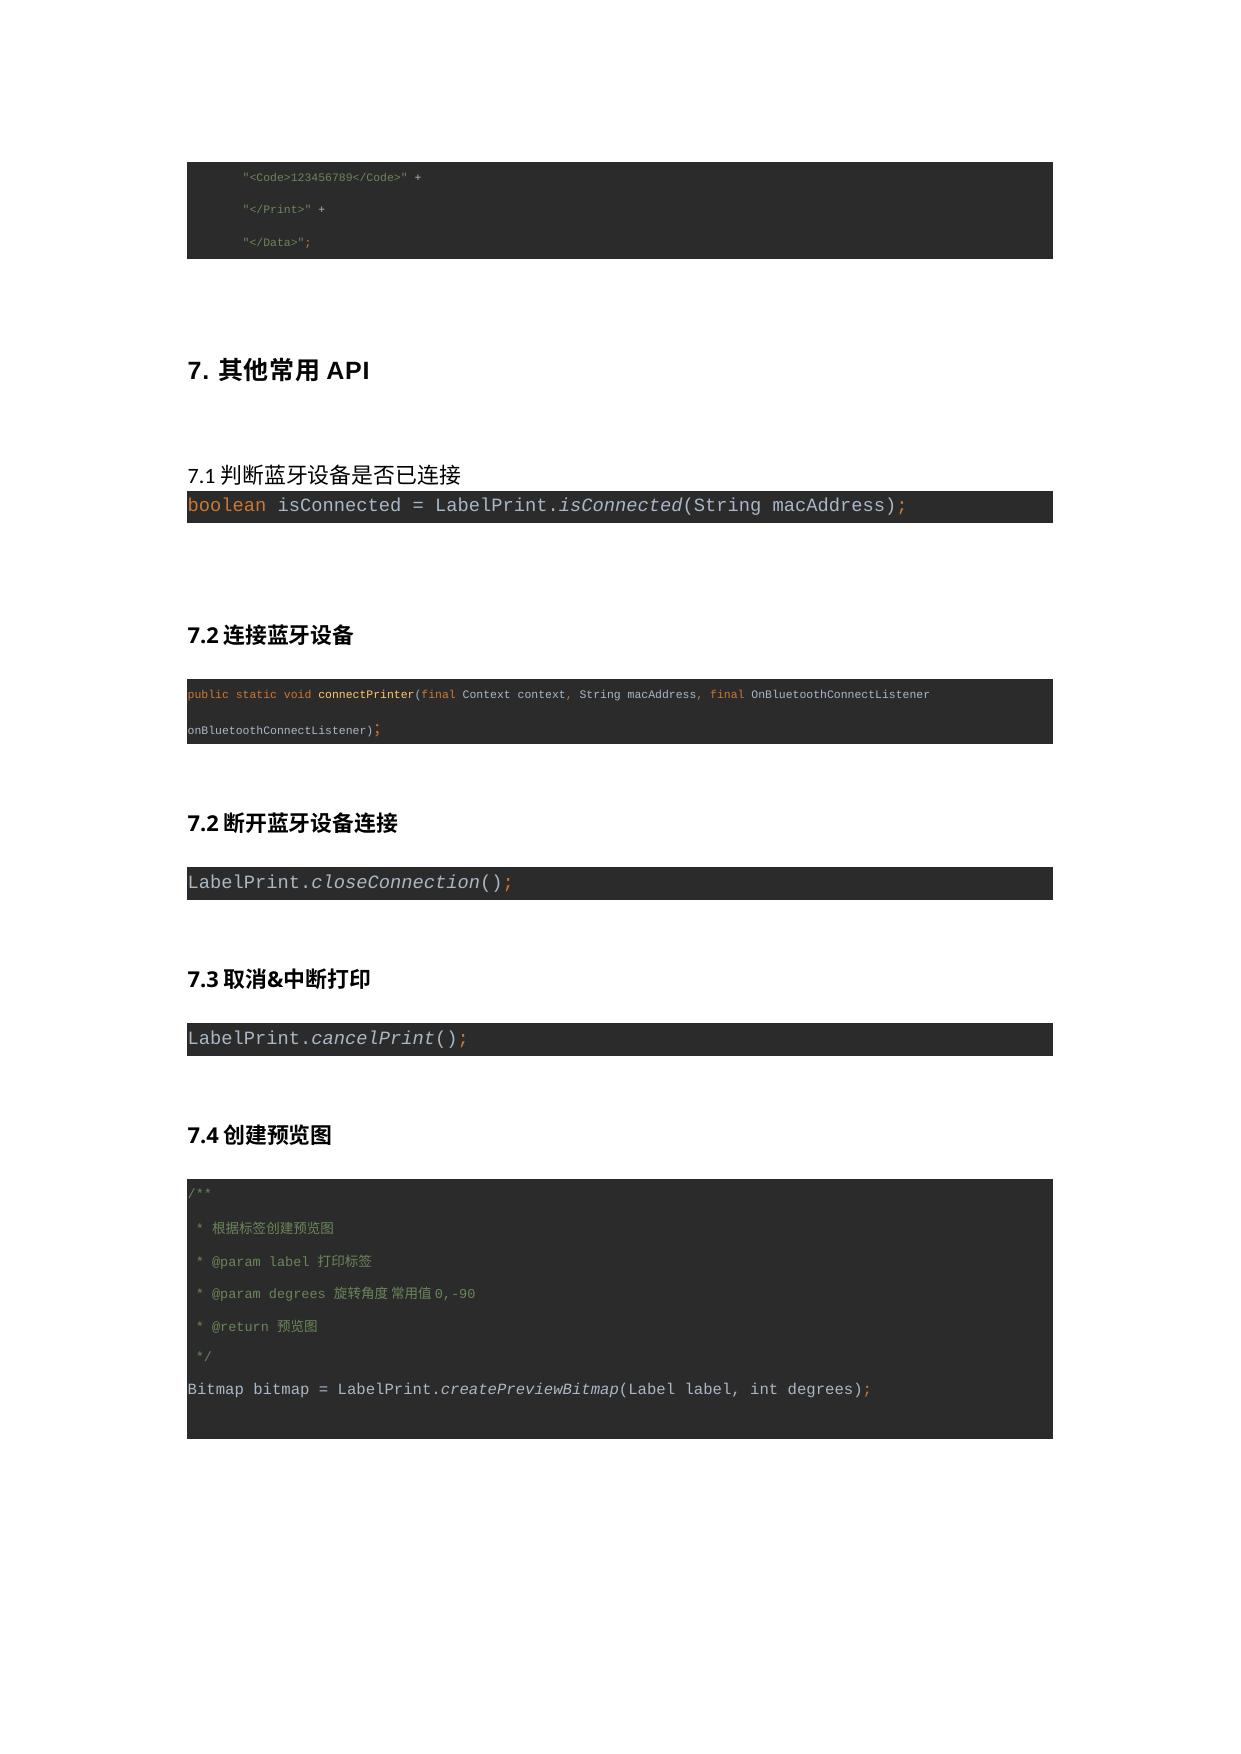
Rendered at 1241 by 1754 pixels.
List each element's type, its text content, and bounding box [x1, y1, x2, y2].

text boolean isConnected = LabelPrint.isConnected(String macAddress); [187, 491, 1053, 523]
subtitle 7.3取消&中断打印 [187, 961, 1053, 994]
text LabelPrint.closeConnection(); [187, 867, 1053, 900]
subtitle 7.2断开蓝牙设备连接 [187, 806, 1053, 838]
subtitle 7.2连接蓝牙设备 [187, 617, 1053, 650]
text public static void connectPrinter(final Context context, String macAddress, final OnBluetoothConnectListener onBluetoothConnectListener)； [187, 679, 1053, 744]
text LabelPrint.cancelPrint(); [187, 1023, 1053, 1056]
text /** * 根据标签创建预览图 * @param label 打印标签 * @param degrees 旋转角度 常用值 0,-90 * @return 预览图 */ [187, 1179, 1053, 1374]
text Bitmap bitmap = LabelPrint.createPreviewBitmap(Label label, int degrees); [187, 1374, 1053, 1406]
subtitle 判断蓝牙设备是否已连接 [187, 458, 1053, 491]
subtitle 其他常用API [187, 336, 1053, 401]
subtitle 7.4创建预览图 [187, 1117, 1053, 1150]
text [187, 162, 1053, 259]
